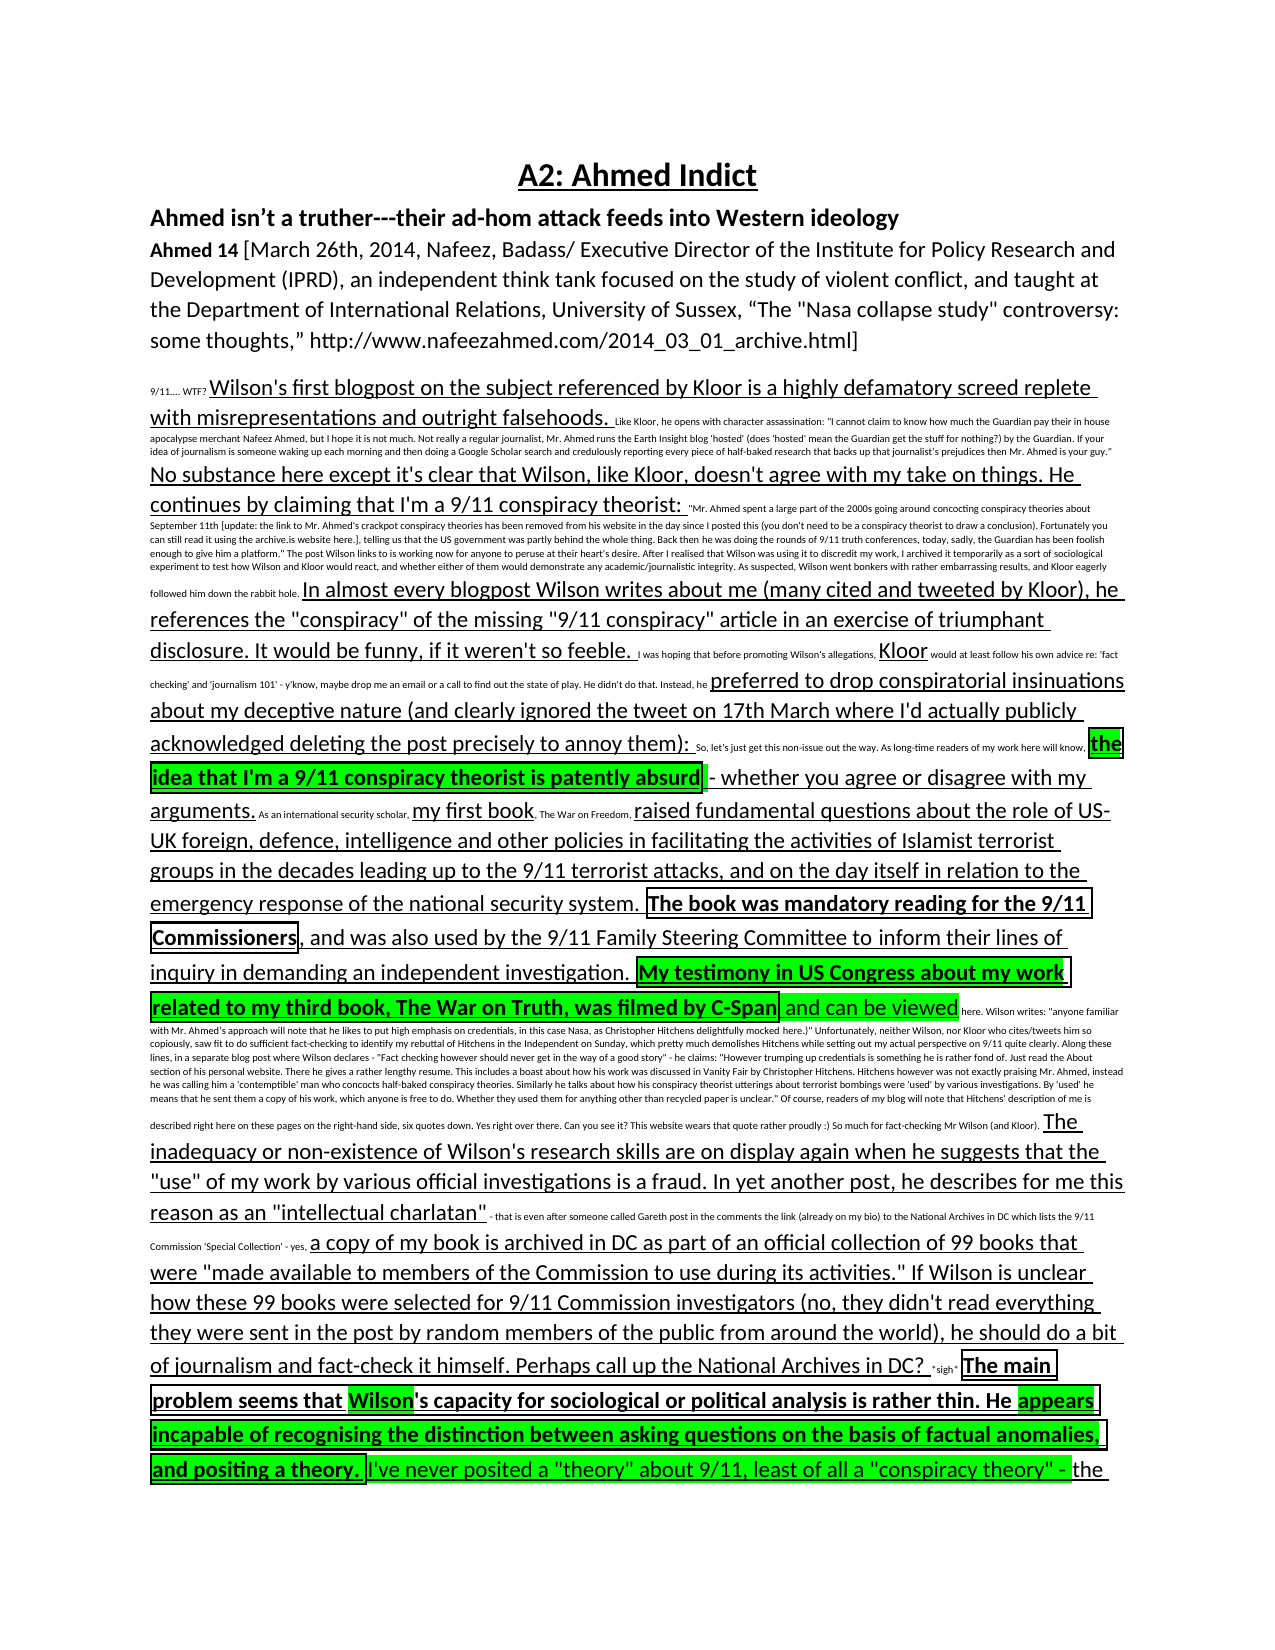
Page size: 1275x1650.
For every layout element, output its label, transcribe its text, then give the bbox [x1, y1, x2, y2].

text Ahmed isn’t a truther---their ad-hom attack feeds into Western ideology [150, 202, 1125, 233]
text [150, 1193, 1125, 1485]
text A2: Ahmed Indict [150, 154, 1125, 195]
text Ahmed 14 [March 26th, 2014, Nafeez, Badass/ Executive Director of the Institute for Policy Research and Development (IPRD), an independent think tank focused on the study of violent conflict, and taught at the Department of International Relations, University of Sussex, “The "Nasa collapse study" controversy: some thoughts,” http://www.nafeezahmed.com/2014_03_01_archive.html] [150, 235, 1125, 354]
